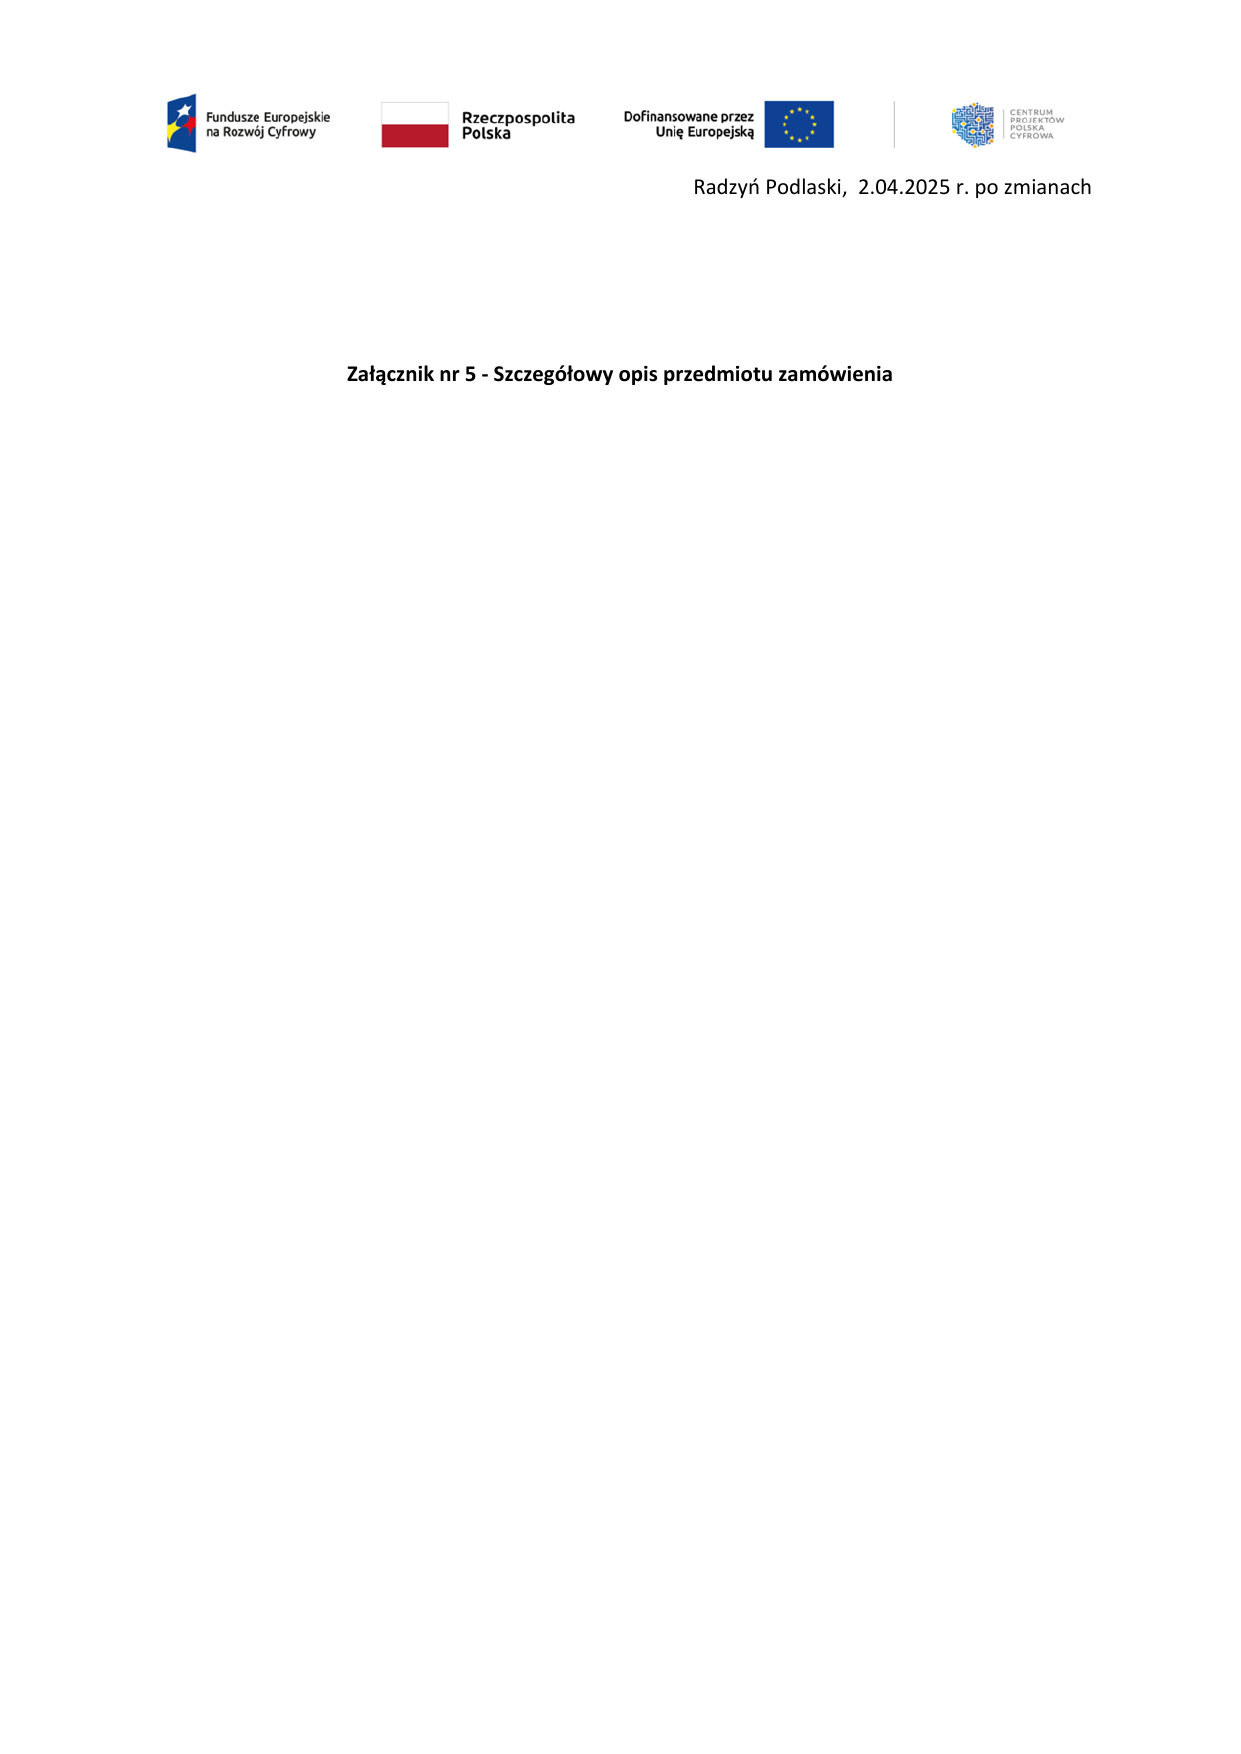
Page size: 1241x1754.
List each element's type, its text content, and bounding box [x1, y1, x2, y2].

text Radzyń Podlaski, 2.04.2025 r. po zmianach [148, 172, 1093, 200]
picture [147, 73, 1093, 172]
text Załącznik nr 5 - Szczegółowy opis przedmiotu zamówienia [148, 359, 1093, 388]
